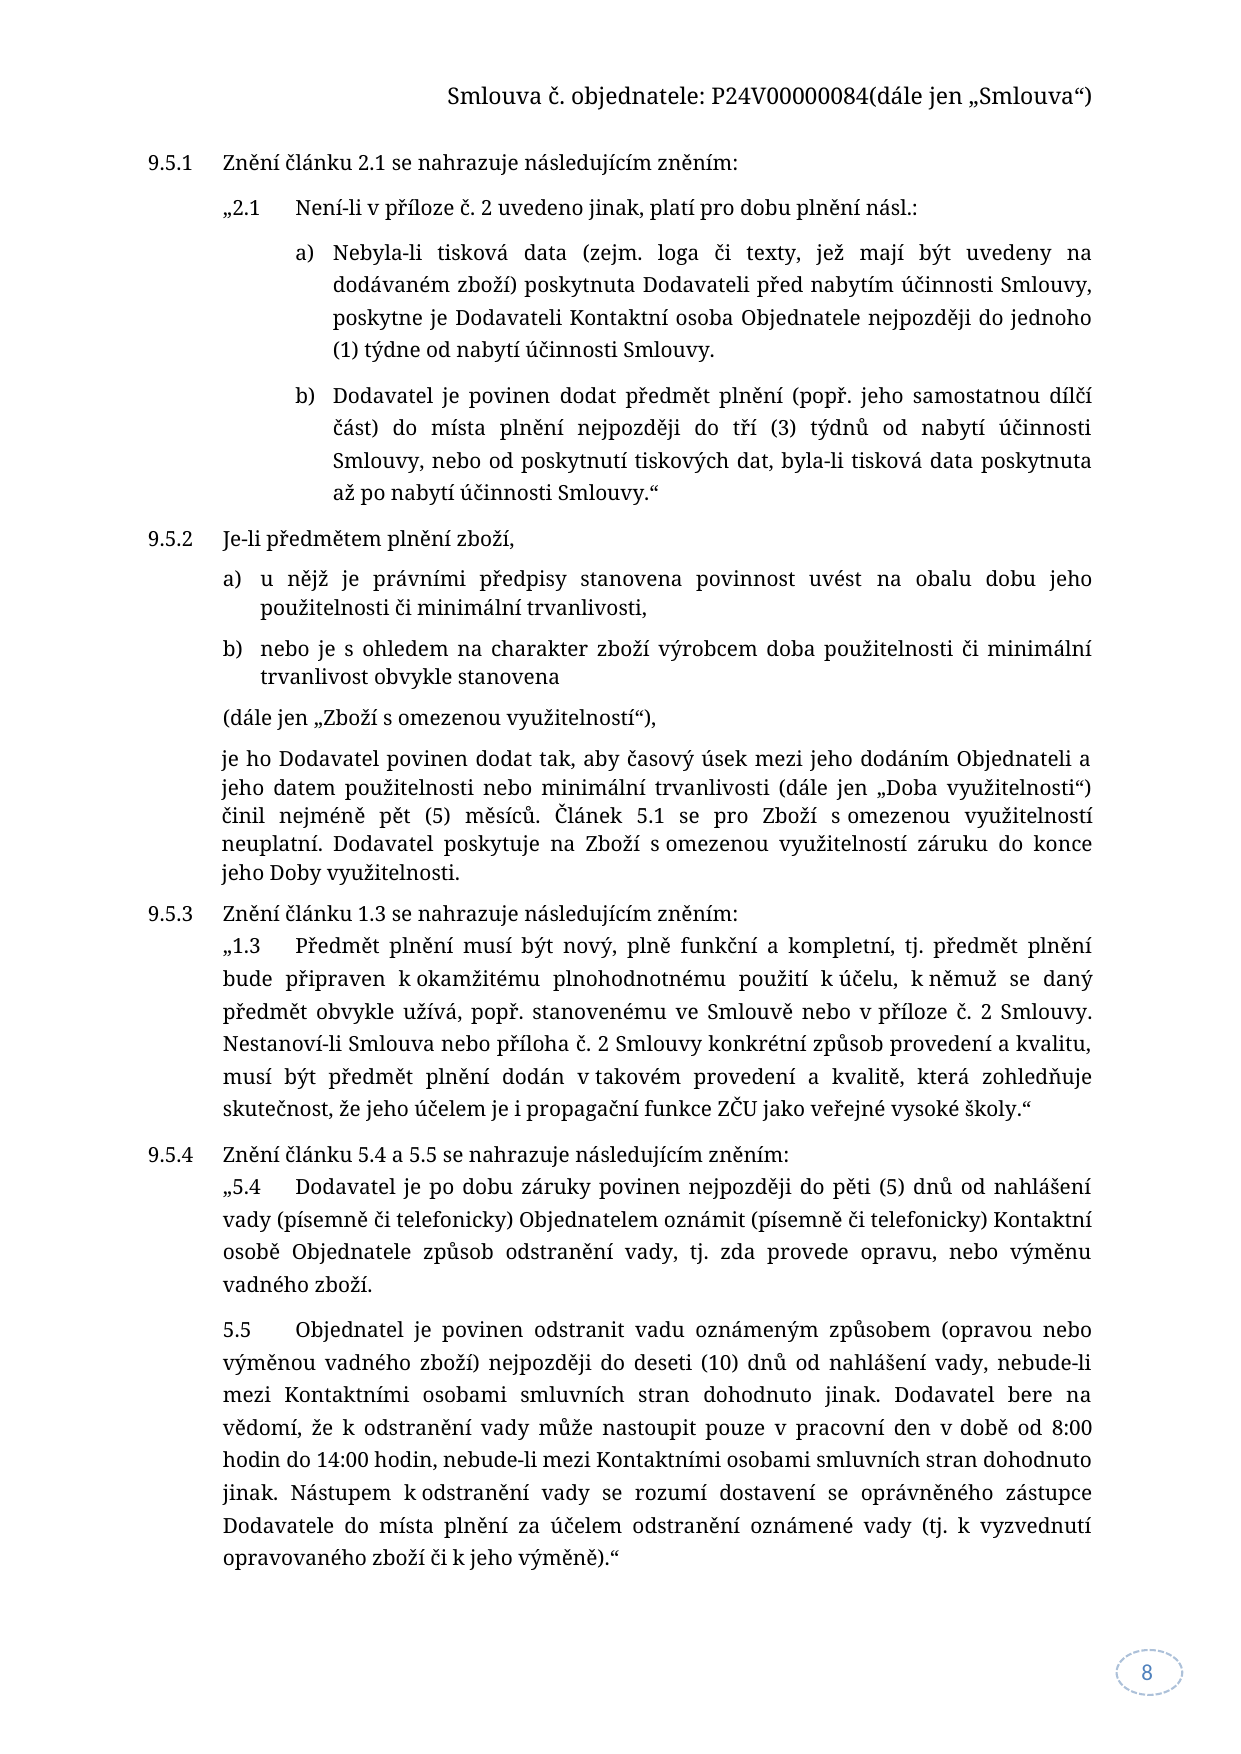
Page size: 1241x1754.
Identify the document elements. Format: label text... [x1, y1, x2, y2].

list Znění článku 5.4 a 5.5 se nahrazuje následujícím zněním: [148, 1140, 1093, 1168]
list Znění článku 1.3 se nahrazuje následujícím zněním: [148, 899, 1093, 927]
list 5.5 Objednatel je povinen odstranit vadu oznámeným způsobem (opravou nebo výměnou vadného zboží) nejpozději do deseti (10) dnů od nahlášení vady, nebude-li mezi Kontaktními osobami smluvních stran dohodnuto jinak. Dodavatel bere na vědomí, že k odstranění vady může nastoupit pouze v pracovní den v době od 8:00 hodin do 14:00 hodin, nebude-li mezi Kontaktními osobami smluvních stran dohodnuto jinak. Nástupem k odstranění vady se rozumí dostavení se oprávněného zástupce Dodavatele do místa plnění za účelem odstranění oznámené vady (tj. k vyzvednutí opravovaného zboží či k jeho výměně).“ [223, 1315, 1093, 1572]
text (dále jen „Zboží s omezenou využitelností“), [223, 703, 1093, 732]
list „1.3 Předmět plnění musí být nový, plně funkční a kompletní, tj. předmět plnění bude připraven k okamžitému plnohodnotnému použití k účelu, k němuž se daný předmět obvykle užívá, popř. stanovenému ve Smlouvě nebo v příloze č. 2 Smlouvy. Nestanoví-li Smlouva nebo příloha č. 2 Smlouvy konkrétní způsob provedení a kvalitu, musí být předmět plnění dodán v takovém provedení a kvalitě, která zohledňuje skutečnost, že jeho účelem je i propagační funkce ZČU jako veřejné vysoké školy.“ [223, 932, 1093, 1123]
list „5.4 Dodavatel je po dobu záruky povinen nejpozději do pěti (5) dnů od nahlášení vady (písemně či telefonicky) Objednatelem oznámit (písemně či telefonicky) Kontaktní osobě Objednatele způsob odstranění vady, tj. zda provede opravu, nebo výměnu vadného zboží. [223, 1172, 1093, 1298]
list Dodavatel je povinen dodat předmět plnění (popř. jeho samostatnou dílčí část) do místa plnění nejpozději do tří (3) týdnů od nabytí účinnosti Smlouvy, nebo od poskytnutí tiskových dat, byla-li tisková data poskytnuta až po nabytí účinnosti Smlouvy.“ [295, 381, 1093, 507]
list Nebyla-li tisková data (zejm. loga či texty, jež mají být uvedeny na dodávaném zboží) poskytnuta Dodavateli před nabytím účinnosti Smlouvy, poskytne je Dodavateli Kontaktní osoba Objednatele nejpozději do jednoho (1) týdne od nabytí účinnosti Smlouvy. [295, 238, 1093, 364]
list Znění článku 2.1 se nahrazuje následujícím zněním: [148, 148, 1093, 176]
list „2.1 Není-li v příloze č. 2 uvedeno jinak, platí pro dobu plnění násl.: [223, 193, 1093, 221]
list nebo je s ohledem na charakter zboží výrobcem doba použitelnosti či minimální trvanlivost obvykle stanovena [223, 634, 1093, 691]
list Je-li předmětem plnění zboží, [148, 524, 1093, 552]
text je ho Dodavatel povinen dodat tak, aby časový úsek mezi jeho dodáním Objednateli a jeho datem použitelnosti nebo minimální trvanlivosti (dále jen „Doba využitelnosti“) činil nejméně pět (5) měsíců. Článek 5.1 se pro Zboží s omezenou využitelností neuplatní. Dodavatel poskytuje na Zboží s omezenou využitelností záruku do konce jeho Doby využitelnosti. [221, 744, 1093, 886]
list u nějž je právními předpisy stanovena povinnost uvést na obalu dobu jeho použitelnosti či minimální trvanlivosti, [223, 564, 1093, 621]
